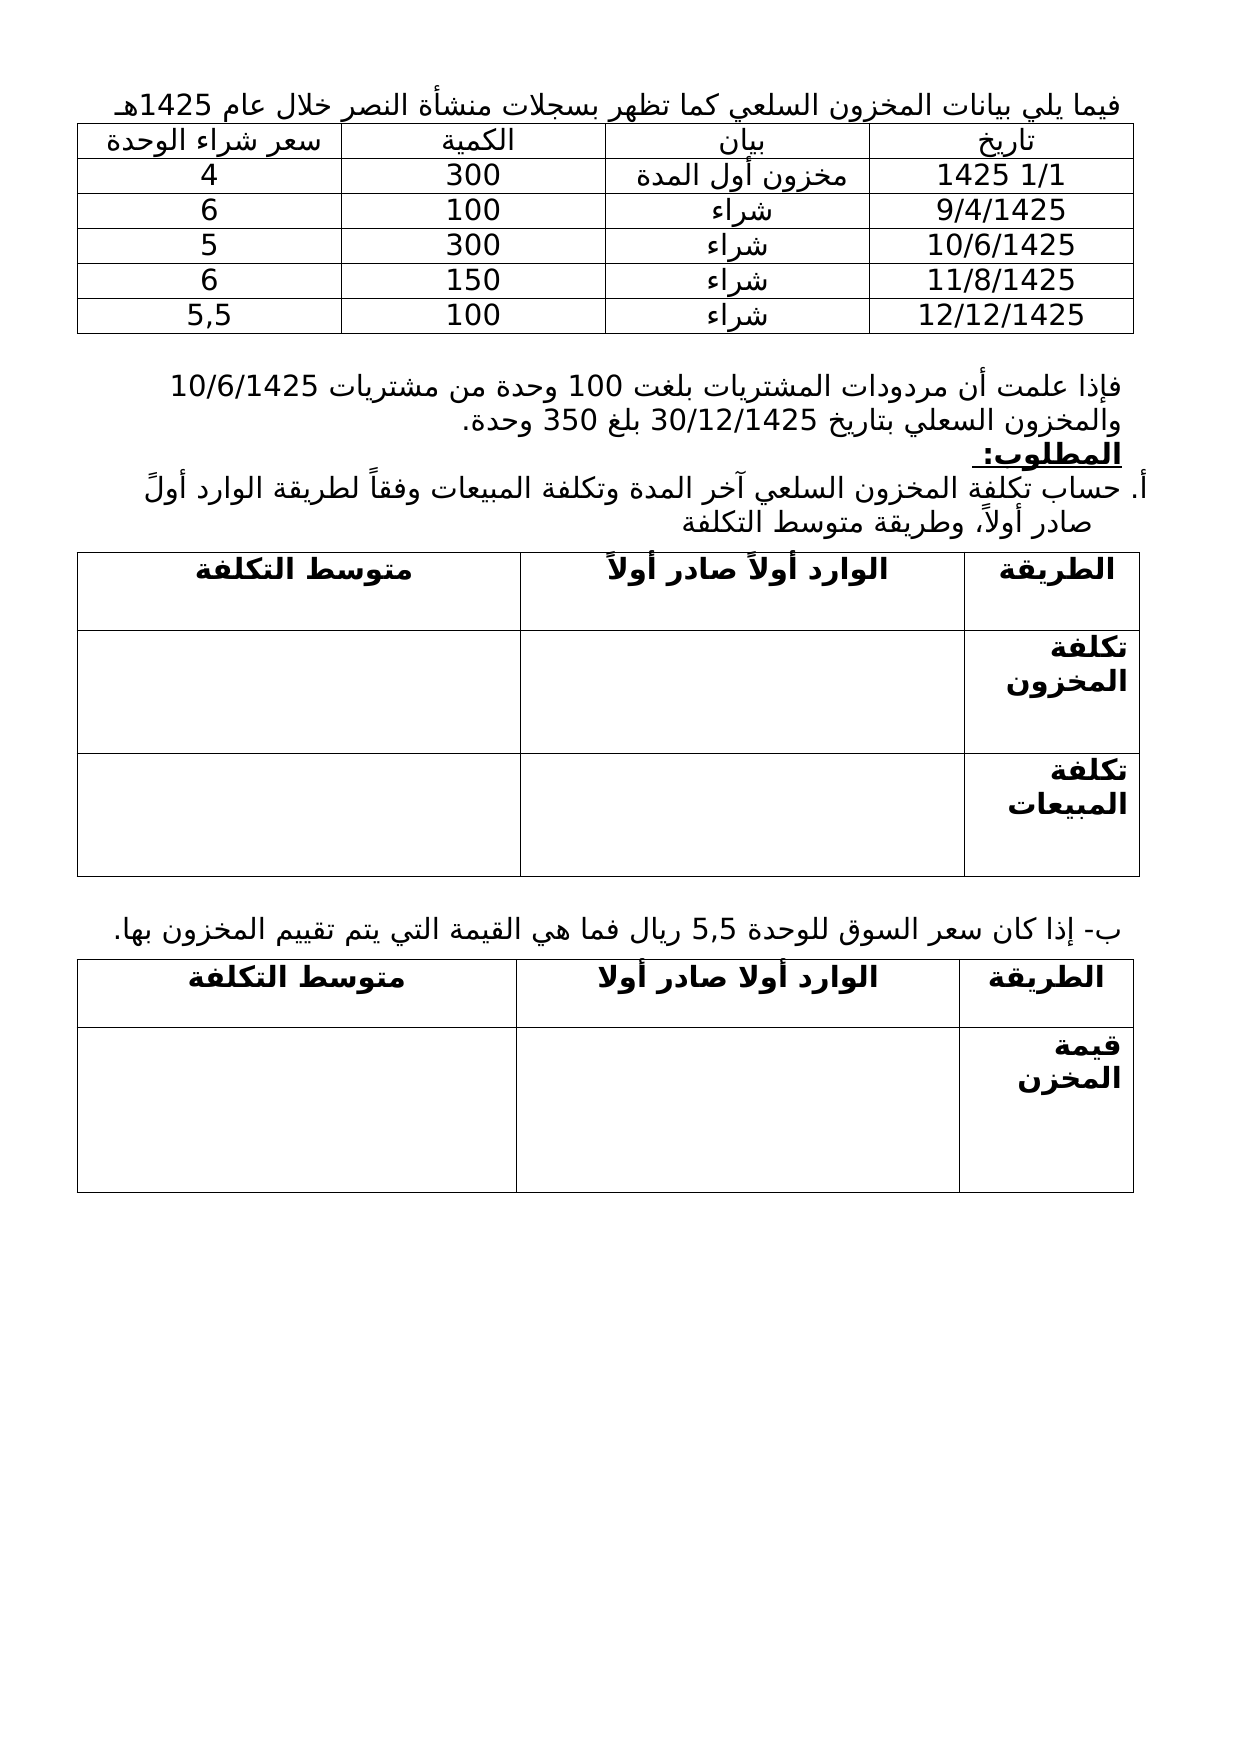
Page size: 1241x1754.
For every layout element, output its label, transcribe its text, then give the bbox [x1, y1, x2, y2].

table_cell 5 [78, 229, 341, 263]
text ب- إذا كان سعر السوق للوحدة 5,5 ريال فما هي القيمة التي يتم تقييم المخزون بها. [89, 912, 1122, 946]
table_header الوارد أولا صادر أولا [517, 960, 959, 1027]
table_cell 1/1 1425 [870, 159, 1133, 193]
table_cell قيمة المخزن [960, 1028, 1133, 1192]
table_cell 9/4/1425 [870, 194, 1133, 228]
table_cell مخزون أول المدة [606, 159, 869, 193]
table_cell شراء [606, 299, 869, 333]
table_cell [78, 631, 520, 753]
table_header متوسط التكلفة [78, 553, 520, 629]
table_cell 5,5 [78, 299, 341, 333]
text المطلوب: [89, 437, 1122, 471]
table_cell 300 [342, 159, 605, 193]
table_header الطريقة [965, 553, 1139, 629]
table_header بيان [606, 124, 869, 158]
table_header الوارد أولاً صادر أولاً [521, 553, 964, 629]
text فإذا علمت أن مردودات المشتريات بلغت 100 وحدة من مشتريات 10/6/1425 والمخزون السعلي بتاريخ 30/12/1425 بلغ 350 وحدة. [89, 369, 1122, 437]
table_cell 300 [342, 229, 605, 263]
table_header تاريخ [870, 124, 1133, 158]
table_cell [78, 1028, 516, 1192]
table_cell [521, 754, 964, 876]
table_header الكمية [342, 124, 605, 158]
table_cell 6 [78, 264, 341, 298]
table_header متوسط التكلفة [78, 960, 516, 1027]
table_cell 150 [342, 264, 605, 298]
table_header سعر شراء الوحدة [78, 124, 341, 158]
table_cell تكلفة المخزون [965, 631, 1139, 753]
table_cell 6 [78, 194, 341, 228]
table_cell [517, 1028, 959, 1192]
table_cell [521, 631, 964, 753]
table_cell شراء [606, 229, 869, 263]
table_cell 100 [342, 299, 605, 333]
table_cell تكلفة المبيعات [965, 754, 1139, 876]
table_cell شراء [606, 194, 869, 228]
table_cell 10/6/1425 [870, 229, 1133, 263]
table_cell شراء [606, 264, 869, 298]
table_cell [78, 754, 520, 876]
table_cell 100 [342, 194, 605, 228]
table_header الطريقة [960, 960, 1133, 1027]
text فيما يلي بيانات المخزون السلعي كما تظهر بسجلات منشأة النصر خلال عام 1425هـ [89, 89, 1122, 123]
list حساب تكلفة المخزون السلعي آخر المدة وتكلفة المبيعات وفقاً لطريقة الوارد أولً صادر أولاً، وطريقة متوسط التكلفة [89, 471, 1130, 539]
table_cell 11/8/1425 [870, 264, 1133, 298]
table_cell 4 [78, 159, 341, 193]
table_cell 12/12/1425 [870, 299, 1133, 333]
